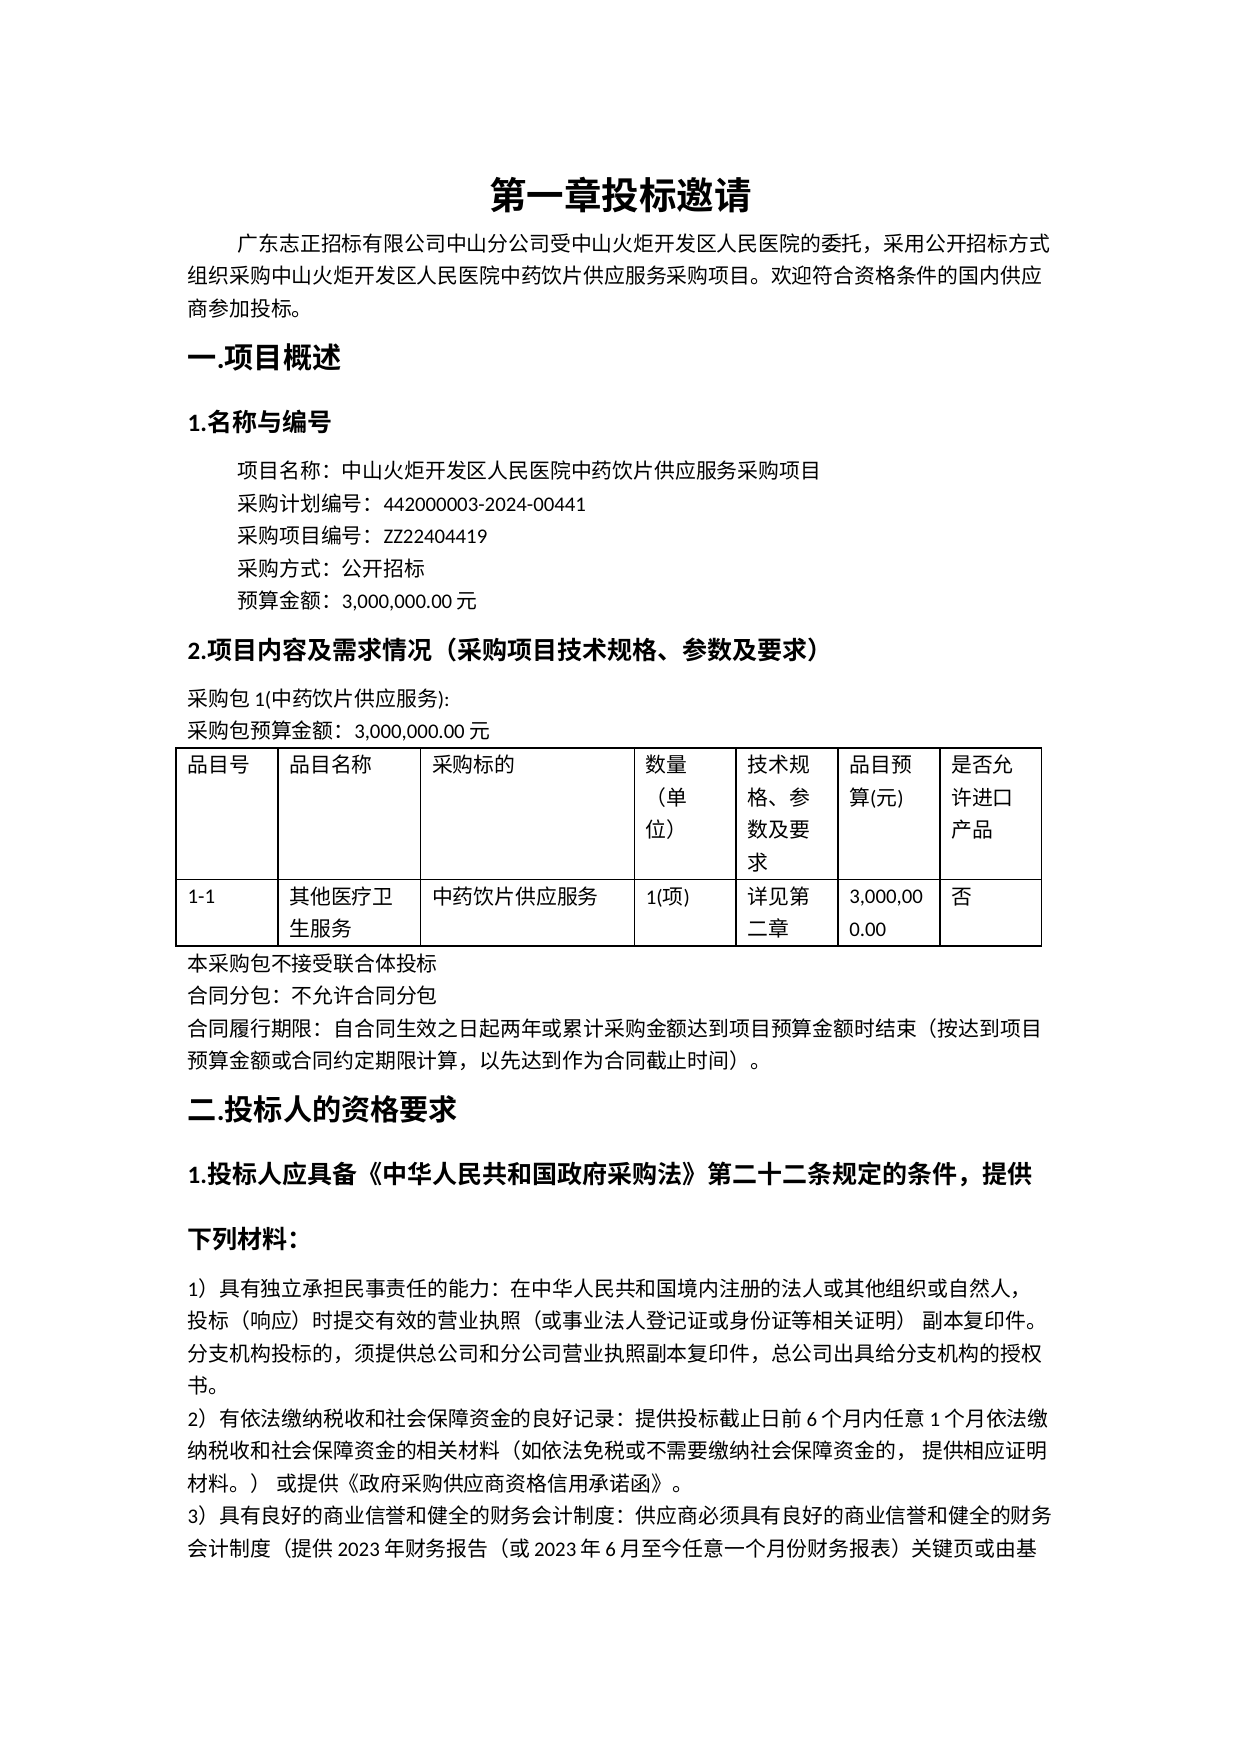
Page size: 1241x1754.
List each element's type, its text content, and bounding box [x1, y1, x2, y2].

text 2.项目内容及需求情况（采购项目技术规格、参数及要求） [187, 617, 1053, 682]
text 第一章投标邀请 [187, 162, 1053, 227]
table_cell 中药饮片供应服务 [421, 880, 634, 945]
text 1）具有独立承担民事责任的能力：在中华人民共和国境内注册的法人或其他组织或自然人， 投标（响应）时提交有效的营业执照（或事业法人登记证或身份证等相关证明） 副本复印件。分支机构投标的，须提供总公司和分公司营业执照副本复印件，总公司出具给分支机构的授权书。 [187, 1272, 1053, 1402]
text 预算金额：3,000,000.00元 [187, 584, 1053, 617]
text 项目名称：中山火炬开发区人民医院中药饮片供应服务采购项目 [187, 454, 1053, 487]
text 采购项目编号：ZZ22404419 [187, 519, 1053, 552]
text 合同分包：不允许合同分包 [187, 979, 1053, 1012]
text 2）有依法缴纳税收和社会保障资金的良好记录：提供投标截止日前6个月内任意1个月依法缴纳税收和社会保障资金的相关材料（如依法免税或不需要缴纳社会保障资金的， 提供相应证明材料。） 或提供《政府采购供应商资格信用承诺函》。 [187, 1402, 1053, 1499]
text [187, 1499, 1053, 1564]
table_header 技术规格、参数及要求 [737, 749, 837, 878]
table_header 品目名称 [279, 749, 420, 878]
table_cell 1(项) [635, 880, 735, 945]
table_header 采购标的 [421, 749, 634, 878]
text 合同履行期限：自合同生效之日起两年或累计采购金额达到项目预算金额时结束（按达到项目预算金额或合同约定期限计算，以先达到作为合同截止时间）。 [187, 1012, 1053, 1077]
table_cell 3,000,000.00 [839, 880, 939, 945]
table_cell 1-1 [177, 880, 277, 945]
text 采购计划编号：442000003-2024-00441 [187, 487, 1053, 519]
text 1.投标人应具备《中华人民共和国政府采购法》第二十二条规定的条件，提供下列材料： [187, 1142, 1053, 1272]
table_cell 否 [941, 880, 1041, 945]
text 1.名称与编号 [187, 389, 1053, 454]
text 一.项目概述 [187, 324, 1053, 389]
table_header 数量（单位） [635, 749, 735, 878]
table_cell 详见第二章 [737, 880, 837, 945]
text 二.投标人的资格要求 [187, 1077, 1053, 1142]
table_header 品目号 [177, 749, 277, 878]
text 本采购包不接受联合体投标 [187, 947, 1053, 979]
table_cell 其他医疗卫生服务 [279, 880, 420, 945]
table_header 是否允许进口产品 [941, 749, 1041, 878]
text 广东志正招标有限公司中山分公司受中山火炬开发区人民医院的委托，采用公开招标方式组织采购中山火炬开发区人民医院中药饮片供应服务采购项目。欢迎符合资格条件的国内供应商参加投标。 [187, 227, 1053, 324]
text 采购包1(中药饮片供应服务): [187, 682, 1053, 714]
text 采购方式：公开招标 [187, 552, 1053, 584]
table_header 品目预算(元) [839, 749, 939, 878]
text 采购包预算金额：3,000,000.00元 [187, 714, 1053, 747]
